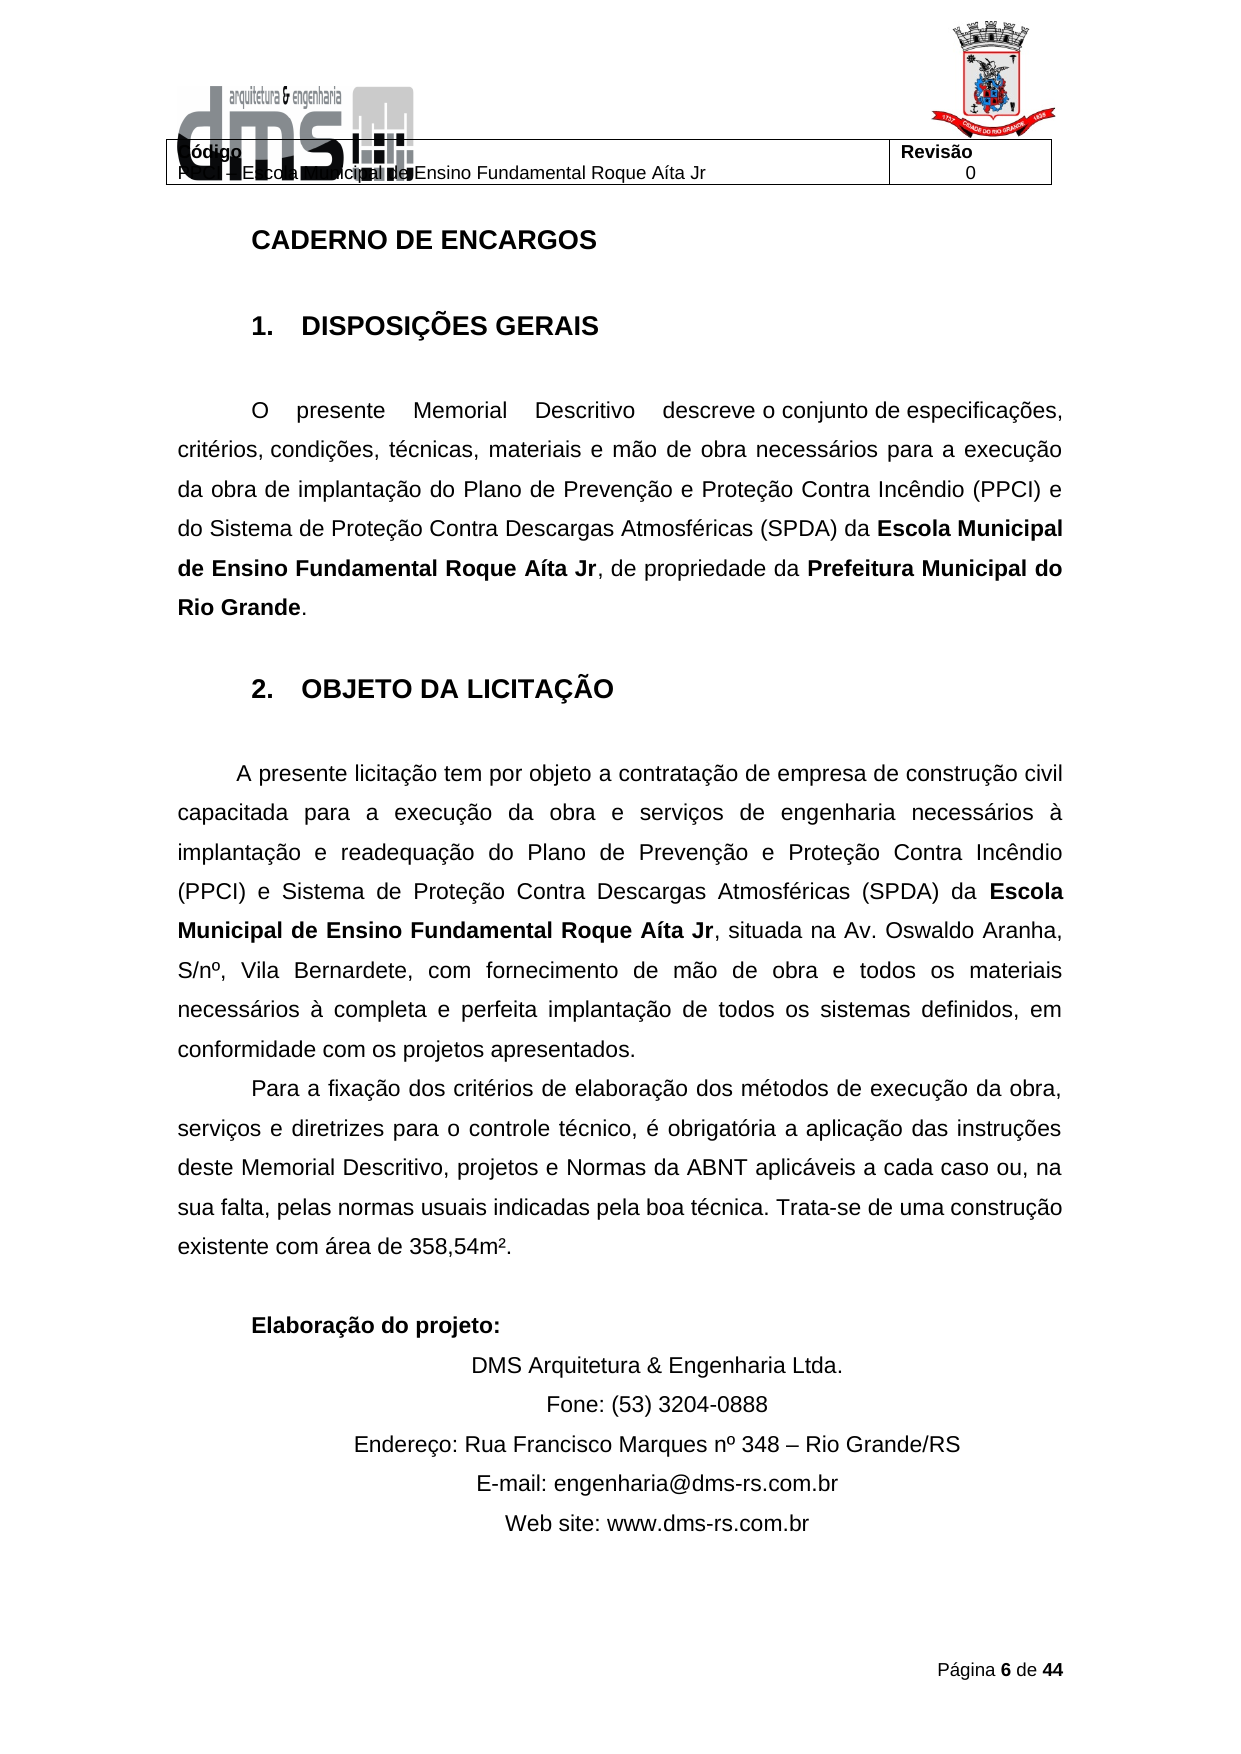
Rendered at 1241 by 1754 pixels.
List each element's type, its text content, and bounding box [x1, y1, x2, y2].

picture [177, 86, 414, 139]
subtitle OBJETO DA LICITAÇÃO [177, 673, 1063, 704]
text DMS Arquitetura & Engenharia Ltda. [177, 1352, 1063, 1378]
picture [931, 21, 1056, 138]
text O presente Memorial Descritivo descreve o conjunto de especificações, critérios, condições, técnicas, materiais e mão de obra necessários para a execução da obra de implantação do Plano de Prevenção e Proteção Contra Incêndio (PPCI) e do Sistema de Proteção Contra Descargas Atmosféricas (SPDA) da Escola Municipal de Ensino Fundamental Roque Aíta Jr, de propriedade da Prefeitura Municipal do Rio Grande. [177, 397, 1063, 621]
text Para a fixação dos critérios de elaboração dos métodos de execução da obra, serviços e diretrizes para o controle técnico, é obrigatória a aplicação das instruções deste Memorial Descritivo, projetos e Normas da ABNT aplicáveis a cada caso ou, na sua falta, pelas normas usuais indicadas pela boa técnica. Trata-se de uma construção existente com área de 358,54m². [177, 1075, 1063, 1259]
subtitle CADERNO DE ENCARGOS [251, 224, 1063, 255]
text Elaboração do projeto: [177, 1312, 1063, 1338]
subtitle DISPOSIÇÕES GERAIS [177, 310, 1063, 342]
text Endereço: Rua Francisco Marques nº 348 – Rio Grande/RS [177, 1431, 1063, 1457]
text Fone: (53) 3204-0888 [177, 1391, 1063, 1417]
list A presente licitação tem por objeto a contratação de empresa de construção civil capacitada para a execução da obra e serviços de engenharia necessários à implantação e readequação do Plano de Prevenção e Proteção Contra Incêndio (PPCI) e Sistema de Proteção Contra Descargas Atmosféricas (SPDA) da Escola Municipal de Ensino Fundamental Roque Aíta Jr, situada na Av. Oswaldo Aranha, S/nº, Vila Bernardete, com fornecimento de mão de obra e todos os materiais necessários à completa e perfeita implantação de todos os sistemas definidos, em conformidade com os projetos apresentados. [177, 759, 1063, 1062]
picture [177, 140, 414, 181]
text E-mail: engenharia@dms-rs.com.br [177, 1470, 1063, 1496]
text Web site: www.dms-rs.com.br [177, 1509, 1063, 1536]
